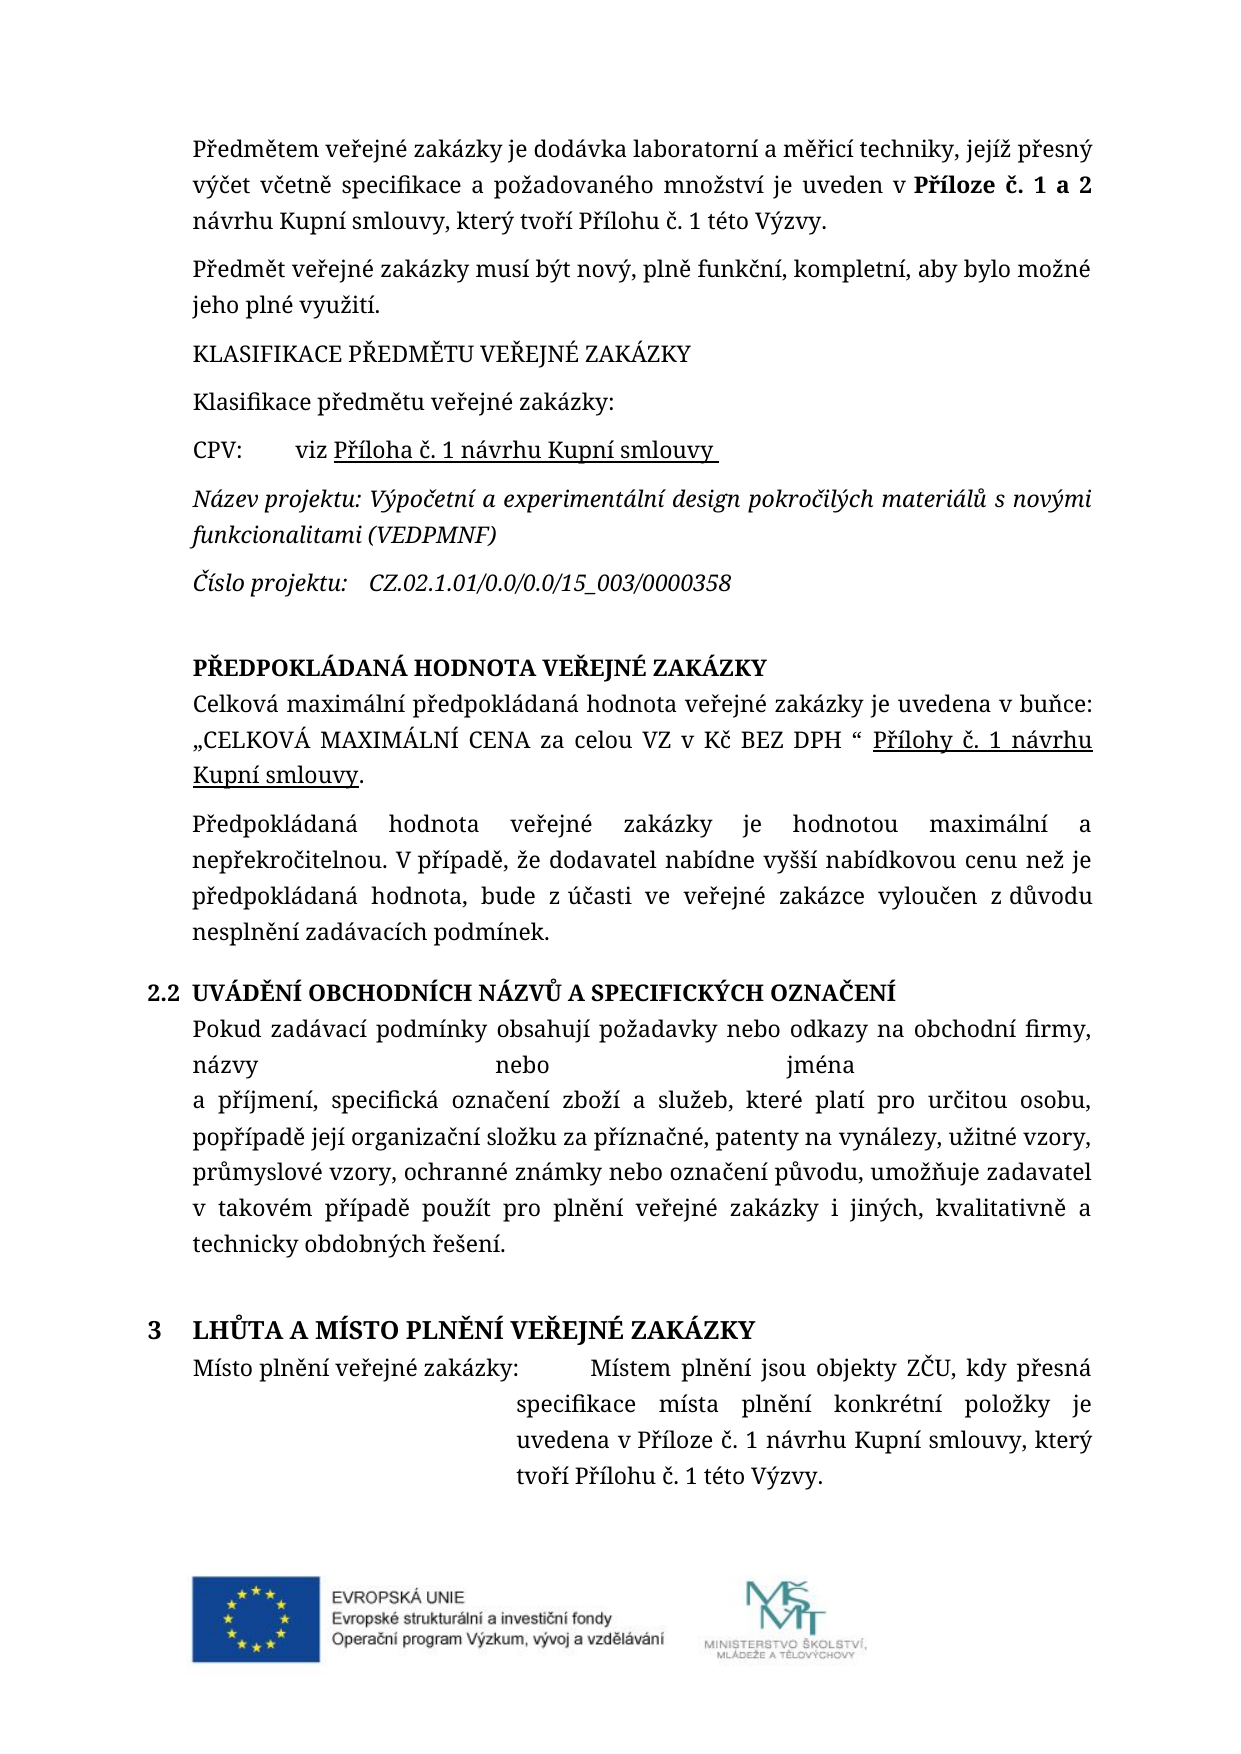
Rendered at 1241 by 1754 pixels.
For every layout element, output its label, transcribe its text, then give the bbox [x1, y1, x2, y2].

text Klasifikace předmětu veřejné zakázky: [193, 386, 1093, 417]
text CPV: viz Příloha č. 1 návrhu Kupní smlouvy [193, 434, 1093, 466]
text Číslo projektu: CZ.02.1.01/0.0/0.0/15_003/0000358 [193, 567, 1093, 598]
text Místo plnění veřejné zakázky: Místem plnění jsou objekty ZČU, kdy přesná specifikace místa plnění konkrétní položky je uvedena v Příloze č. 1 návrhu Kupní smlouvy, který tvoří Přílohu č. 1 této Výzvy. [193, 1352, 1093, 1491]
text Název projektu: Výpočetní a experimentální design pokročilých materiálů s novými funkcionalitami (VEDPMNF) [193, 483, 1093, 550]
text Předmětem veřejné zakázky je dodávka laboratorní a měřicí techniky, jejíž přesný výčet včetně specifikace a požadovaného množství je uveden v Příloze č. 1 a 2 návrhu Kupní smlouvy, který tvoří Přílohu č. 1 této Výzvy. [192, 133, 1093, 236]
text KLASIFIKACE PŘEDMĚTU VEŘEJNÉ ZAKÁZKY [192, 338, 1093, 369]
text PŘEDPOKLÁDANÁ HODNOTA VEŘEJNÉ ZAKÁZKY [148, 652, 1093, 683]
text Pokud zadávací podmínky obsahují požadavky nebo odkazy na obchodní firmy, názvy nebo jména a příjmení, specifická označení zboží a služeb, které platí pro určitou osobu, popřípadě její organizační složku za příznačné, patenty na vynálezy, užitné vzory, průmyslové vzory, ochranné známky nebo označení původu, umožňuje zadavatel v takovém případě použít pro plnění veřejné zakázky i jiných, kvalitativně a technicky obdobných řešení. [192, 1013, 1093, 1259]
picture [147, 1535, 904, 1705]
subtitle UVÁDĚNÍ OBCHODNÍCH NÁZVŮ A SPECIFICKÝCH OZNAČENÍ [147, 977, 1093, 1008]
text Předpokládaná hodnota veřejné zakázky je hodnotou maximální a nepřekročitelnou. V případě, že dodavatel nabídne vyšší nabídkovou cenu než je předpokládaná hodnota, bude z účasti ve veřejné zakázce vyloučen z důvodu nesplnění zadávacích podmínek. [192, 808, 1093, 947]
text Celková maximální předpokládaná hodnota veřejné zakázky je uvedena v buňce: „CELKOVÁ MAXIMÁLNÍ CENA za celou VZ v Kč BEZ DPH “ Přílohy č. 1 návrhu Kupní smlouvy. [193, 688, 1093, 791]
subtitle LHŮTA A MÍSTO PLNĚNÍ VEŘEJNÉ ZAKÁZKY [148, 1313, 1093, 1347]
text Předmět veřejné zakázky musí být nový, plně funkční, kompletní, aby bylo možné jeho plné využití. [192, 253, 1093, 320]
